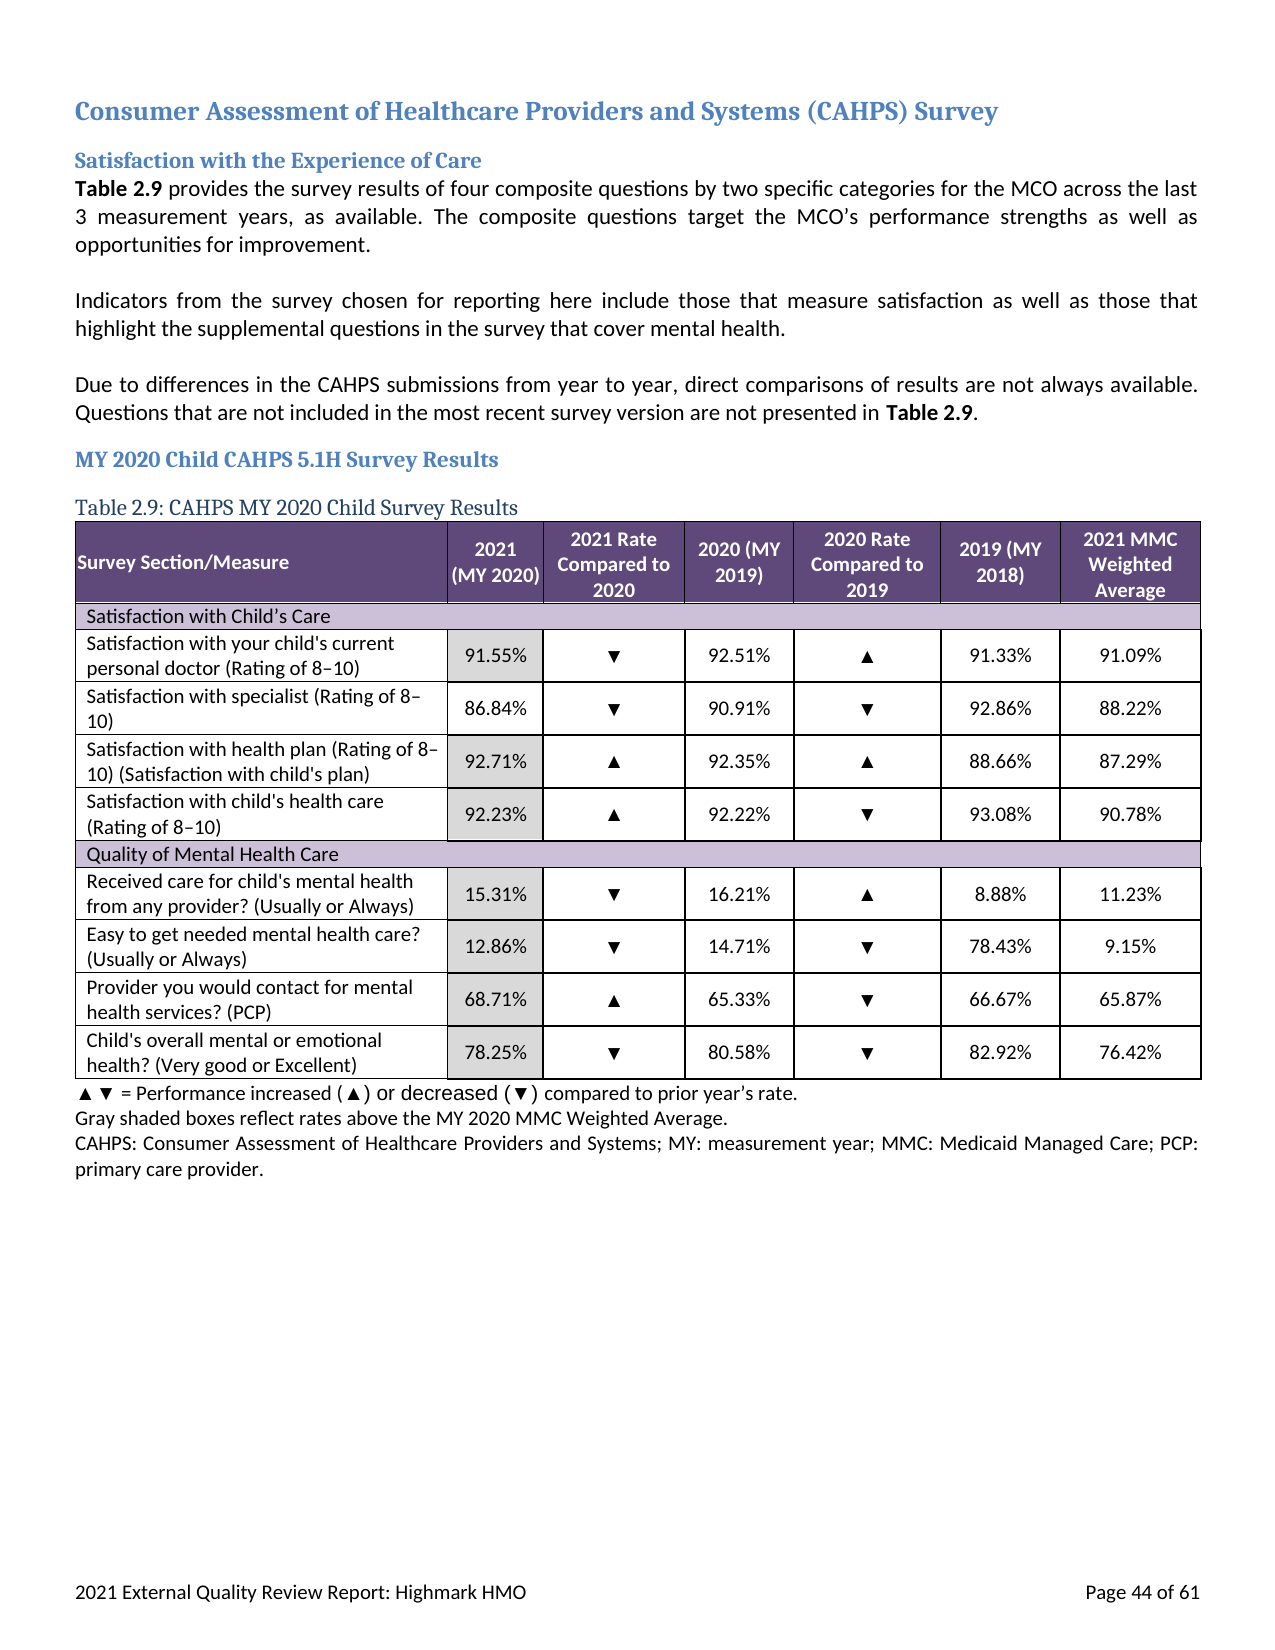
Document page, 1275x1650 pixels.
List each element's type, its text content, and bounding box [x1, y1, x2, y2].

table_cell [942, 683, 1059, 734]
text Table 2.9 provides the survey results of four composite questions by two specific categories for the MCO across the last 3 measurement years, as available. The composite questions target the MCO’s performance strengths as well as opportunities for improvement. [75, 174, 1200, 258]
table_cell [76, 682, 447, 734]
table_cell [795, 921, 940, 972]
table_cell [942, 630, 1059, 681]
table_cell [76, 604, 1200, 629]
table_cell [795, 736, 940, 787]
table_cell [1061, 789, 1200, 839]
subtitle MY 2020 Child CAHPS 5.1H Survey Results [75, 447, 1200, 473]
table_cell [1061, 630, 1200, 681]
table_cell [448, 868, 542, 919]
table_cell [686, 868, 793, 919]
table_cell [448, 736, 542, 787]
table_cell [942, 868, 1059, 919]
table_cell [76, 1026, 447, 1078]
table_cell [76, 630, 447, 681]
text ▲▼ = Performance increased (▲) or decreased (▼) compared to prior year’s rate. [75, 1080, 1200, 1105]
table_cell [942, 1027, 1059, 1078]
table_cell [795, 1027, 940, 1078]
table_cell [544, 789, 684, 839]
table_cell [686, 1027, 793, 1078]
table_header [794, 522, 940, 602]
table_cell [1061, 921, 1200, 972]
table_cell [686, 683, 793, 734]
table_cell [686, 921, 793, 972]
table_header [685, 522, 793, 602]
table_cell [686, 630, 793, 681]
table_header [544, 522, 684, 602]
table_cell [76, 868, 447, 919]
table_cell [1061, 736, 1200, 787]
text Due to differences in the CAHPS submissions from year to year, direct comparisons of results are not always available. Questions that are not included in the most recent survey version are not presented in Table 2.9. [75, 370, 1200, 426]
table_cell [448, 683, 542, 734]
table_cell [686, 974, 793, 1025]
subtitle Satisfaction with the Experience of Care [75, 148, 1200, 174]
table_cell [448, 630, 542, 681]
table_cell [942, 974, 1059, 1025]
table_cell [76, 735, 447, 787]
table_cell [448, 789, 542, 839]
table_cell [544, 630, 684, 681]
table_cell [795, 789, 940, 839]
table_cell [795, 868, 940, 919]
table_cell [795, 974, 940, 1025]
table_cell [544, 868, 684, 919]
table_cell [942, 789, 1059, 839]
text CAHPS: Consumer Assessment of Healthcare Providers and Systems; MY: measurement year; MMC: Medicaid Managed Care; PCP: primary care provider. [75, 1131, 1200, 1181]
text Gray shaded boxes reflect rates above the MY 2020 MMC Weighted Average. [75, 1105, 1200, 1131]
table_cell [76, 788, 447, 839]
text Indicators from the survey chosen for reporting here include those that measure satisfaction as well as those that highlight the supplemental questions in the survey that cover mental health. [75, 286, 1200, 342]
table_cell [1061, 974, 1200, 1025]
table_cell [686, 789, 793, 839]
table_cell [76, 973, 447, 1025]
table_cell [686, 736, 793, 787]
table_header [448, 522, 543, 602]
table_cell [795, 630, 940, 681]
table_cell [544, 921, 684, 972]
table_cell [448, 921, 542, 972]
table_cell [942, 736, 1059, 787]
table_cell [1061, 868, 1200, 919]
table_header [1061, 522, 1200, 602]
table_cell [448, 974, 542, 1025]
subtitle Table 2.9: CAHPS MY 2020 Child Survey Results [75, 494, 1200, 521]
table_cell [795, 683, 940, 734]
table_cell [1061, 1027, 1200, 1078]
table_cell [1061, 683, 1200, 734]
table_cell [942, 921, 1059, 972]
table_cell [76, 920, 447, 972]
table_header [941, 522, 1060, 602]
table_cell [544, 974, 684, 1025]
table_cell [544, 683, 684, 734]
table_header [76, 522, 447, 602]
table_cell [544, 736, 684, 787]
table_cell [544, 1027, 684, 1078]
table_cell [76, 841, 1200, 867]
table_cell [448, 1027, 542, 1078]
subtitle Consumer Assessment of Healthcare Providers and Systems (CAHPS) Survey [75, 96, 1200, 127]
